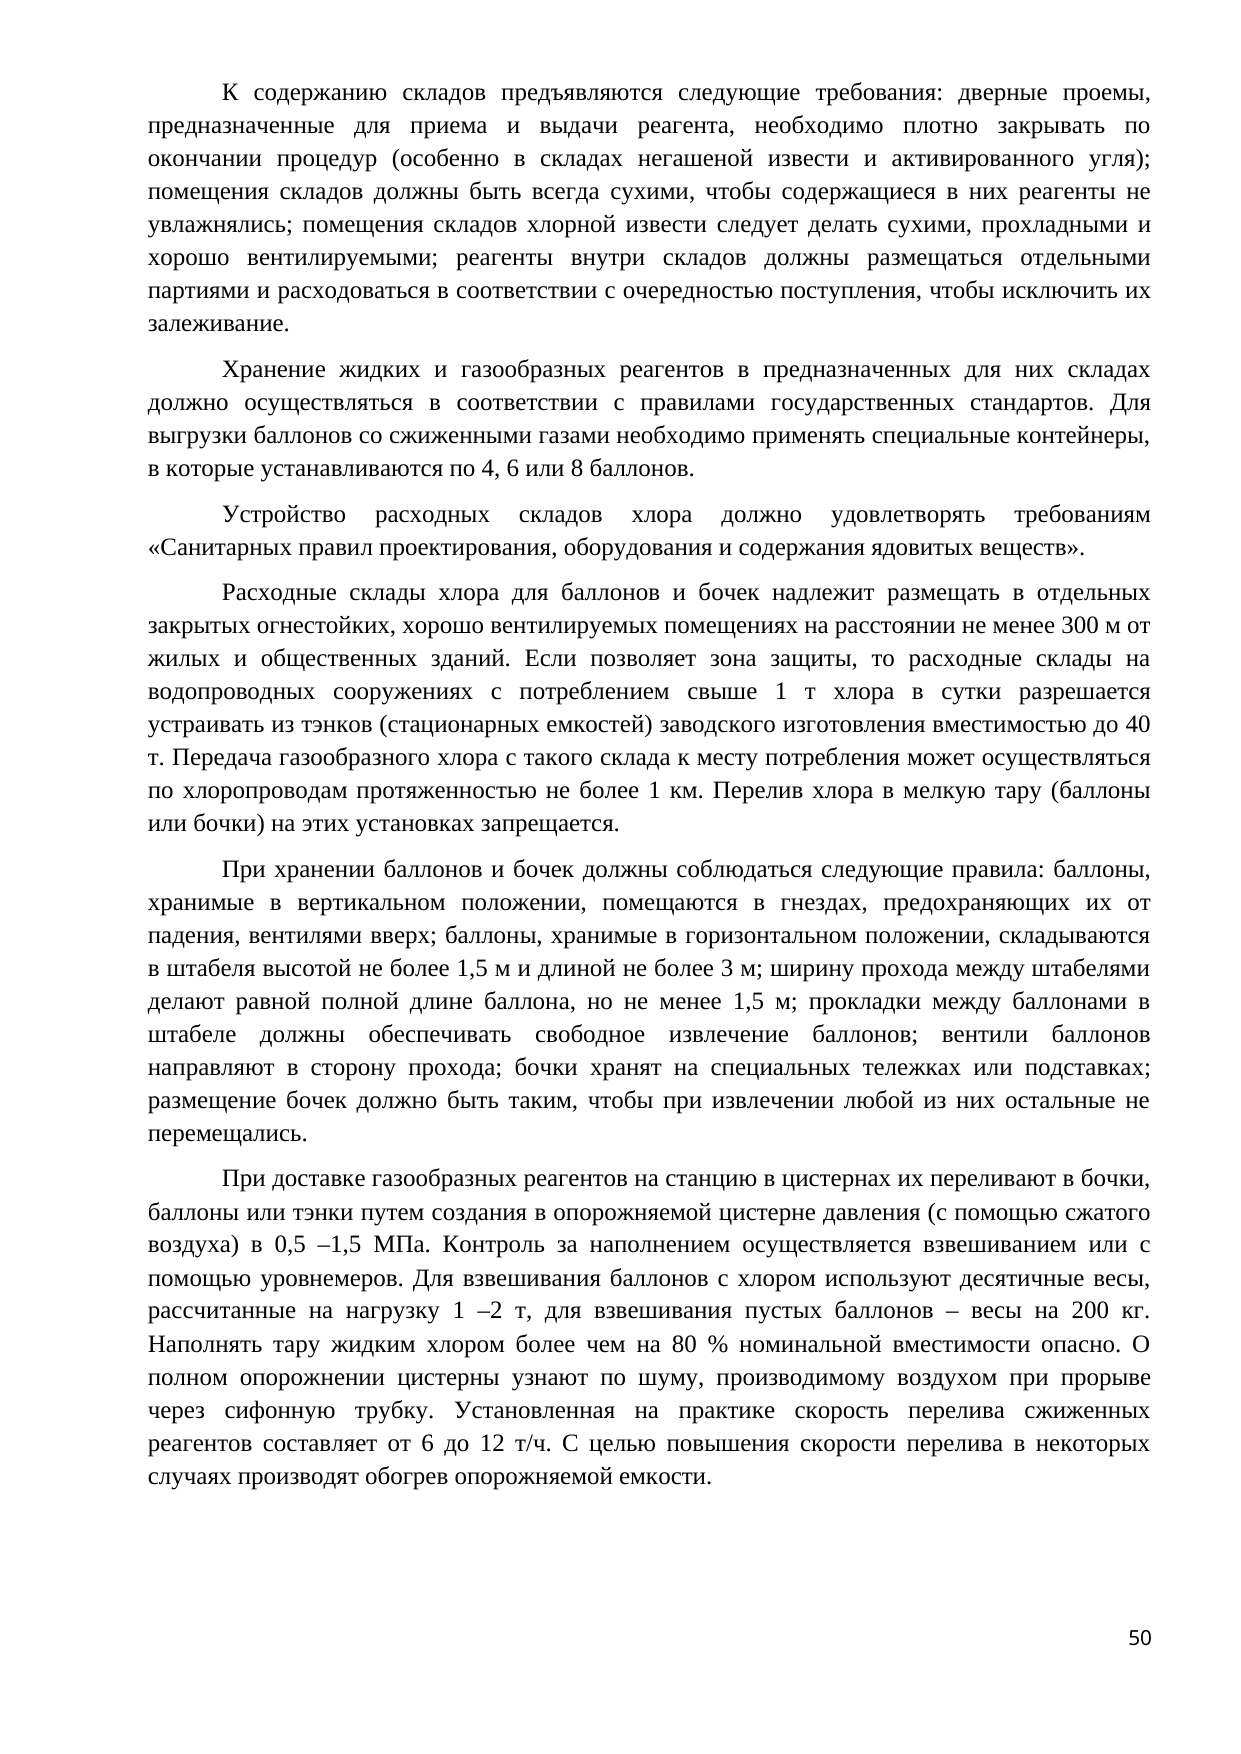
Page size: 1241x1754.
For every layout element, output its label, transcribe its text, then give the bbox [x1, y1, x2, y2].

text Устройство расходных складов хлора должно удовлетворять требованиям «Санитарных правил проектирования, оборудования и содержания ядовитых веществ». [148, 499, 1152, 560]
text При доставке газообразных реагентов на станцию в цистернах их переливают в бочки, баллоны или тэнки путем создания в опорожняемой цистерне давления (с помощью сжатого воздуха) в 0,5 –1,5 МПа. Контроль за наполнением осуществляется взвешиванием или с помощью уровнемеров. Для взвешивания баллонов с хлором используют десятичные весы, рассчитанные на нагрузку 1 –2 т, для взвешивания пустых баллонов – весы на 200 кг. Наполнять тару жидким хлором более чем на 80 % номинальной вместимости опасно. О полном опорожнении цистерны узнают по шуму, производимому воздухом при прорыве через сифонную трубку. Установленная на практике скорость перелива сжиженных реагентов составляет от 6 до 12 т/ч. С целью повышения скорости перелива в некоторых случаях производят обогрев опорожняемой емкости. [148, 1163, 1152, 1489]
text Расходные склады хлора для баллонов и бочек надлежит размещать в отдельных закрытых огнестойких, хорошо вентилируемых помещениях на расстоянии не менее 300 м от жилых и общественных зданий. Если позволяет зона защиты, то расходные склады на водопроводных сооружениях с потреблением свыше 1 т хлора в сутки разрешается устраивать из тэнков (стационарных емкостей) заводского изготовления вместимостью до 40 т. Передача газообразного хлора с такого склада к месту потребления может осуществляться по хлоропроводам протяженностью не более 1 км. Перелив хлора в мелкую тару (баллоны или бочки) на этих установках запрещается. [148, 577, 1152, 837]
text Хранение жидких и газообразных реагентов в предназначенных для них складах должно осуществляться в соответствии с правилами государственных стандартов. Для выгрузки баллонов со сжиженными газами необходимо применять специальные контейнеры, в которые устанавливаются по 4, 6 или 8 баллонов. [148, 354, 1152, 482]
text К содержанию складов предъявляются следующие требования: дверные проемы, предназначенные для приема и выдачи реагента, необходимо плотно закрывать по окончании процедур (особенно в складах негашеной извести и активированного угля); помещения складов должны быть всегда сухими, чтобы содержащиеся в них реагенты не увлажнялись; помещения складов хлорной извести следует делать сухими, прохладными и хорошо вентилируемыми; реагенты внутри складов должны размещаться отдельными партиями и расходоваться в соответствии с очередностью поступления, чтобы исключить их залеживание. [148, 77, 1152, 337]
text При хранении баллонов и бочек должны соблюдаться следующие правила: баллоны, хранимые в вертикальном положении, помещаются в гнездах, предохраняющих их от падения, вентилями вверх; баллоны, хранимые в горизонтальном положении, складываются в штабеля высотой не более 1,5 м и длиной не более 3 м; ширину прохода между штабелями делают равной полной длине баллона, но не менее 1,5 м; прокладки между баллонами в штабеле должны обеспечивать свободное извлечение баллонов; вентили баллонов направляют в сторону прохода; бочки хранят на специальных тележках или подставках; размещение бочек должно быть таким, чтобы при извлечении любой из них остальные не перемещались. [148, 854, 1152, 1147]
